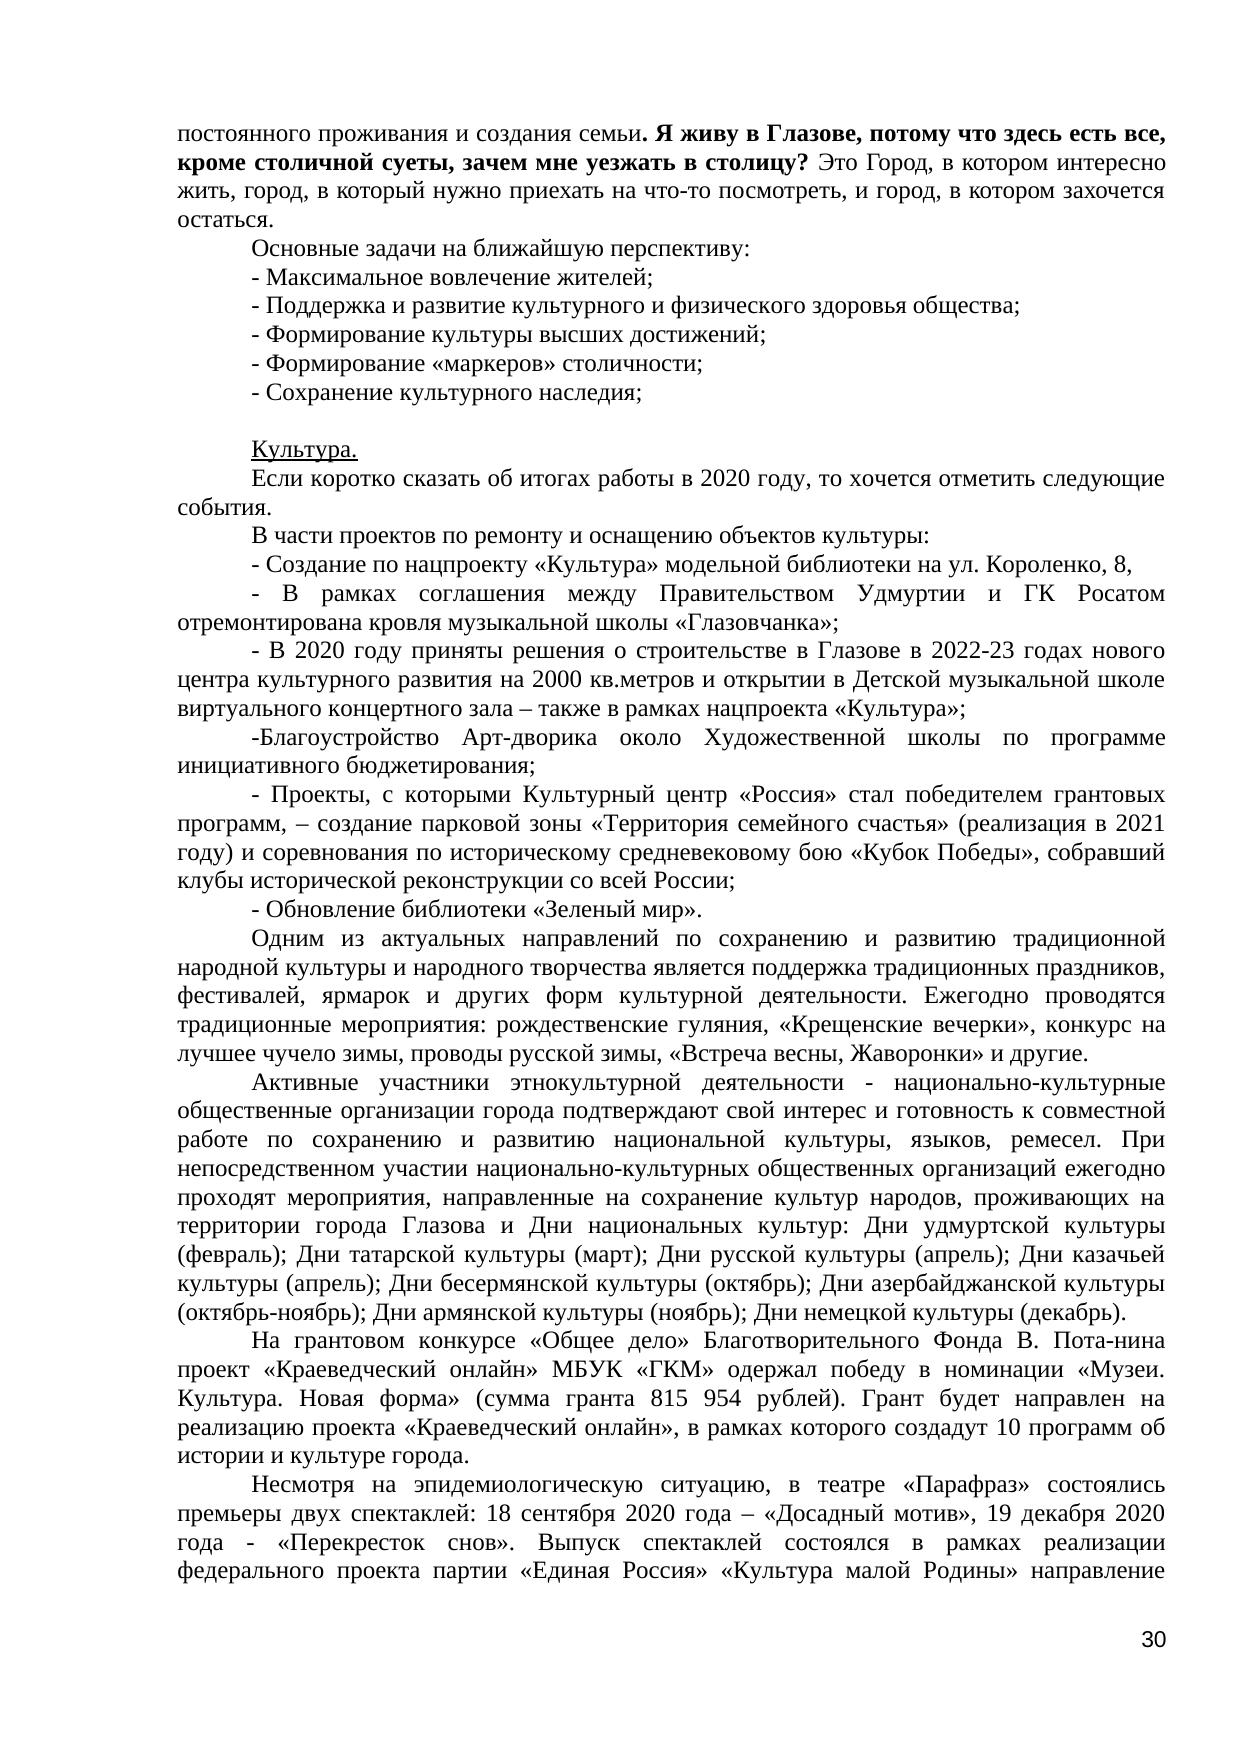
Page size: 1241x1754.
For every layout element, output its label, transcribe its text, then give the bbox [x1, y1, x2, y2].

text - В 2020 году приняты решения о строительстве в Глазове в 2022-23 годах нового центра культурного развития на 2000 кв.метров и открытии в Детской музыкальной школе виртуального концертного зала – также в рамках нацпроекта «Культура»; [177, 636, 1166, 722]
text Активные участники этнокультурной деятельности - национально-культурные общественные организации города подтверждают свой интерес и готовность к совместной работе по сохранению и развитию национальной культуры, языков, ремесел. При непосредственном участии национально-культурных общественных организаций ежегодно проходят мероприятия, направленные на сохранение культур народов, проживающих на территории города Глазова и Дни национальных культур: Дни удмуртской культуры (февраль); Дни татарской культуры (март); Дни русской культуры (апрель); Дни казачьей культуры (апрель); Дни бесермянской культуры (октябрь); Дни азербайджанской культуры (октябрь-ноябрь); Дни армянской культуры (ноябрь); Дни немецкой культуры (декабрь). [177, 1067, 1166, 1326]
list - Формирование культуры высших достижений; [177, 319, 1166, 348]
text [177, 118, 1166, 233]
text - В рамках соглашения между Правительством Удмуртии и ГК Росатом отремонтирована кровля музыкальной школы «Глазовчанка»; [177, 578, 1166, 636]
text - Обновление библиотеки «Зеленый мир». [177, 894, 1166, 923]
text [177, 1469, 1166, 1584]
list - Поддержка и развитие культурного и физического здоровья общества; [177, 291, 1166, 319]
list - Максимальное вовлечение жителей; [177, 262, 1166, 291]
text Одним из актуальных направлений по сохранению и развитию традиционной народной культуры и народного творчества является поддержка традиционных праздников, фестивалей, ярмарок и других форм культурной деятельности. Ежегодно проводятся традиционные мероприятия: рождественские гуляния, «Крещенские вечерки», конкурс на лучшее чучело зимы, проводы русской зимы, «Встреча весны, Жаворонки» и другие. [177, 923, 1166, 1067]
text Культура. [177, 434, 1166, 463]
text На грантовом конкурсе «Общее дело» Благотворительного Фонда В. Пота-нина проект «Краеведческий онлайн» МБУК «ГКМ» одержал победу в номинации «Музеи. Культура. Новая форма» (сумма гранта 815 954 рублей). Грант будет направлен на реализацию проекта «Краеведческий онлайн», в рамках которого создадут 10 программ об истории и культуре города. [177, 1326, 1166, 1469]
text - Создание по нацпроекту «Культура» модельной библиотеки на ул. Короленко, 8, [177, 549, 1166, 578]
list - Сохранение культурного наследия; [177, 377, 1166, 406]
text Если коротко сказать об итогах работы в 2020 году, то хочется отметить следующие события. [177, 463, 1166, 521]
list - Формирование «маркеров» столичности; [177, 348, 1166, 377]
text - Проекты, с которыми Культурный центр «Россия» стал победителем грантовых программ, – создание парковой зоны «Территория семейного счастья» (реализация в 2021 году) и соревнования по историческому средневековому бою «Кубок Победы», собравший клубы исторической реконструкции со всей России; [177, 779, 1166, 894]
subtitle Основные задачи на ближайшую перспективу: [177, 233, 1166, 262]
text В части проектов по ремонту и оснащению объектов культуры: [177, 521, 1166, 549]
text -Благоустройство Арт-дворика около Художественной школы по программе инициативного бюджетирования; [177, 722, 1166, 779]
